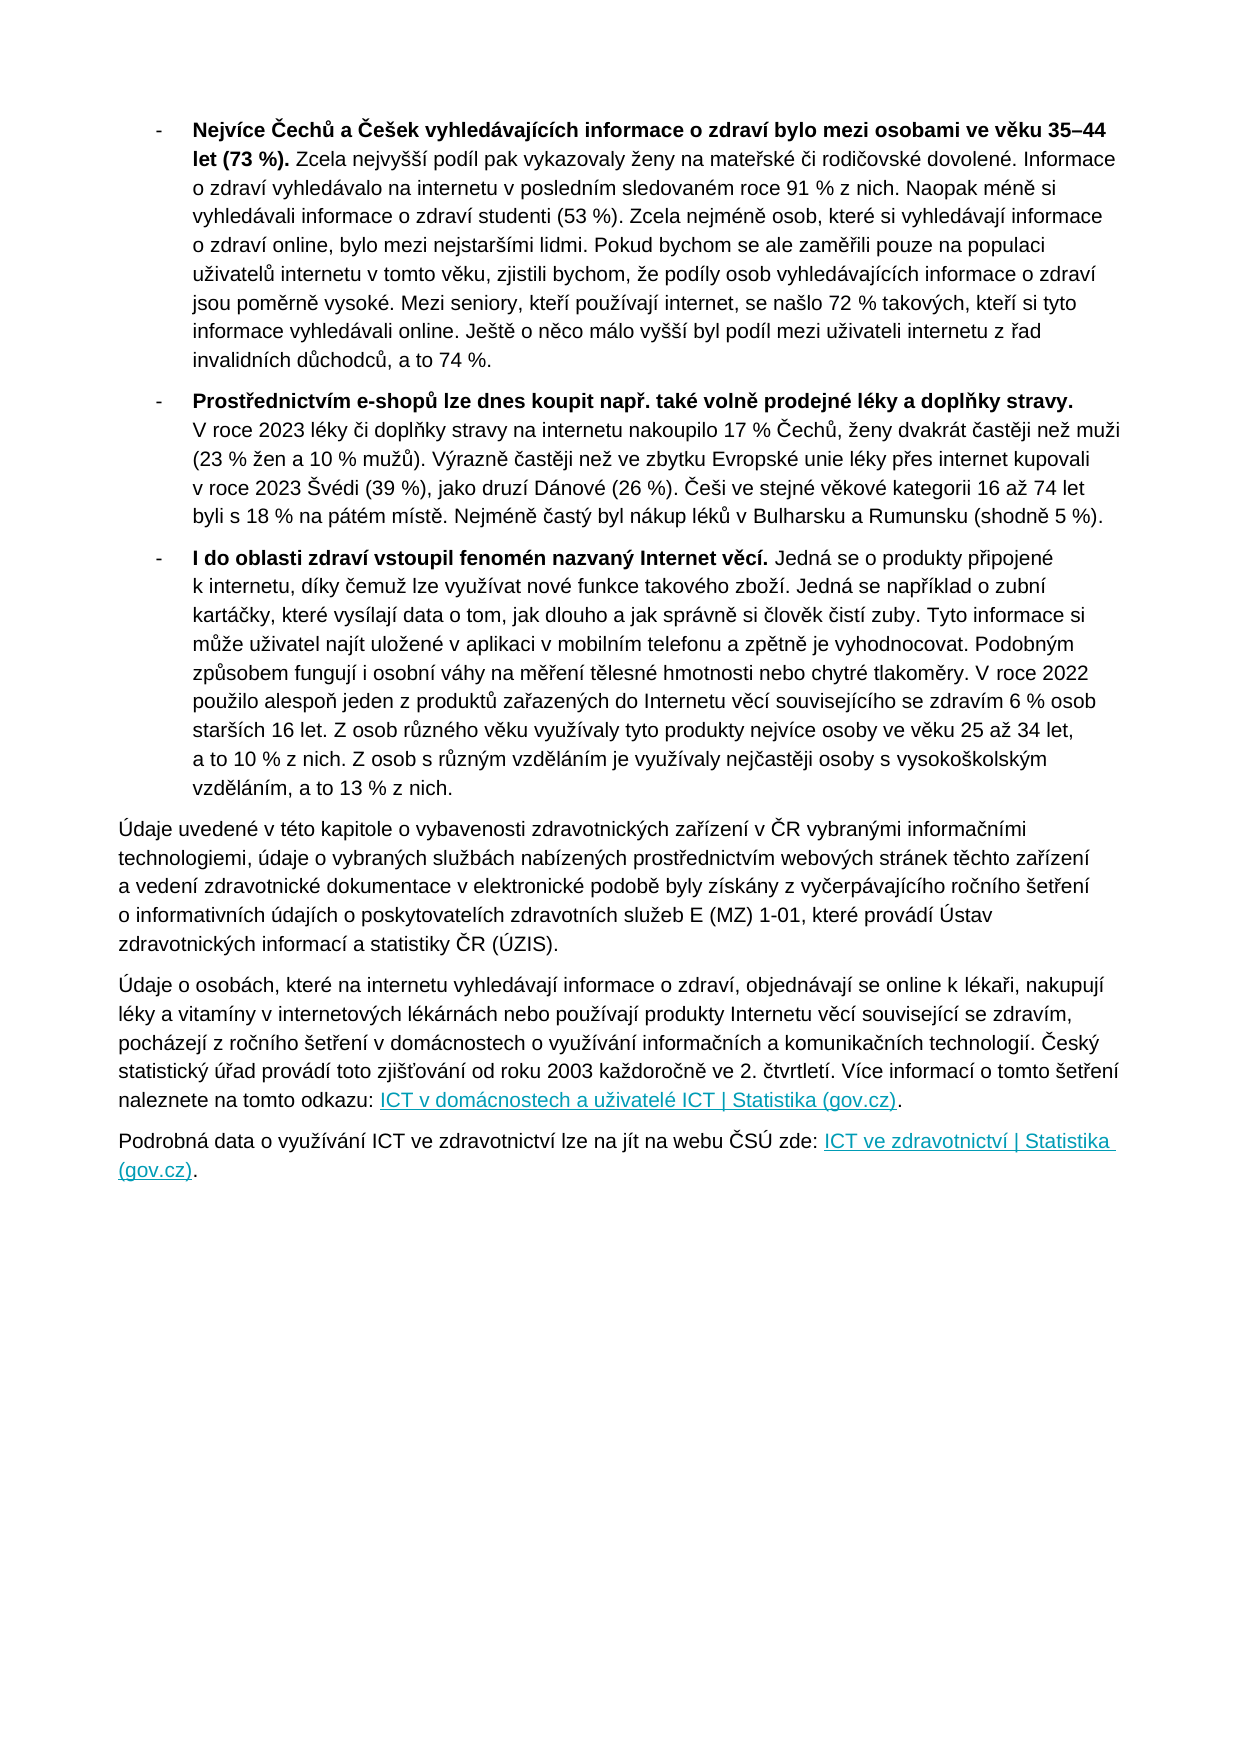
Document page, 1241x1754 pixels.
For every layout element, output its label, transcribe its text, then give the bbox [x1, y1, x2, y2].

text Údaje o osobách, které na internetu vyhledávají informace o zdraví, objednávají se online k lékaři, nakupují léky a vitamíny v internetových lékárnách nebo používají produkty Internetu věcí související se zdravím, pocházejí z ročního šetření v domácnostech o využívání informačních a komunikačních technologií. Český statistický úřad provádí toto zjišťování od roku 2003 každoročně ve 2. čtvrtletí. Více informací o tomto šetření naleznete na tomto odkazu: ICT v domácnostech a uživatelé ICT | Statistika (gov.cz). [118, 973, 1122, 1112]
list Nejvíce Čechů a Češek vyhledávajících informace o zdraví bylo mezi osobami ve věku 35–44 let (73 %). Zcela nejvyšší podíl pak vykazovaly ženy na mateřské či rodičovské dovolené. Informace o zdraví vyhledávalo na internetu v posledním sledovaném roce 91 % z nich. Naopak méně si vyhledávali informace o zdraví studenti (53 %). Zcela nejméně osob, které si vyhledávají informace o zdraví online, bylo mezi nejstaršími lidmi. Pokud bychom se ale zaměřili pouze na populaci uživatelů internetu v tomto věku, zjistili bychom, že podíly osob vyhledávajících informace o zdraví jsou poměrně vysoké. Mezi seniory, kteří používají internet, se našlo 72 % takových, kteří si tyto informace vyhledávali online. Ještě o něco málo vyšší byl podíl mezi uživateli internetu z řad invalidních důchodců, a to 74 %. [155, 118, 1122, 372]
list Prostřednictvím e-shopů lze dnes koupit např. také volně prodejné léky a doplňky stravy. V roce 2023 léky či doplňky stravy na internetu nakoupilo 17 % Čechů, ženy dvakrát častěji než muži (23 % žen a 10 % mužů). Výrazně častěji než ve zbytku Evropské unie léky přes internet kupovali v roce 2023 Švédi (39 %), jako druzí Dánové (26 %). Češi ve stejné věkové kategorii 16 až 74 let byli s 18 % na pátém místě. Nejméně častý byl nákup léků v Bulharsku a Rumunsku (shodně 5 %). [155, 389, 1122, 528]
text Podrobná data o využívání ICT ve zdravotnictví lze na jít na webu ČSÚ zde: ICT ve zdravotnictví | Statistika (gov.cz). [118, 1129, 1122, 1182]
list I do oblasti zdraví vstoupil fenomén nazvaný Internet věcí. Jedná se o produkty připojené k internetu, díky čemuž lze využívat nové funkce takového zboží. Jedná se například o zubní kartáčky, které vysílají data o tom, jak dlouho a jak správně si člověk čistí zuby. Tyto informace si může uživatel najít uložené v aplikaci v mobilním telefonu a zpětně je vyhodnocovat. Podobným způsobem fungují i osobní váhy na měření tělesné hmotnosti nebo chytré tlakoměry. V roce 2022 použilo alespoň jeden z produktů zařazených do Internetu věcí souvisejícího se zdravím 6 % osob starších 16 let. Z osob různého věku využívaly tyto produkty nejvíce osoby ve věku 25 až 34 let, a to 10 % z nich. Z osob s různým vzděláním je využívaly nejčastěji osoby s vysokoškolským vzděláním, a to 13 % z nich. [155, 546, 1122, 799]
text Údaje uvedené v této kapitole o vybavenosti zdravotnických zařízení v ČR vybranými informačními technologiemi, údaje o vybraných službách nabízených prostřednictvím webových stránek těchto zařízení a vedení zdravotnické dokumentace v elektronické podobě byly získány z vyčerpávajícího ročního šetření o informativních údajích o poskytovatelích zdravotních služeb E (MZ) 1-01, které provádí Ústav zdravotnických informací a statistiky ČR (ÚZIS). [118, 817, 1122, 956]
